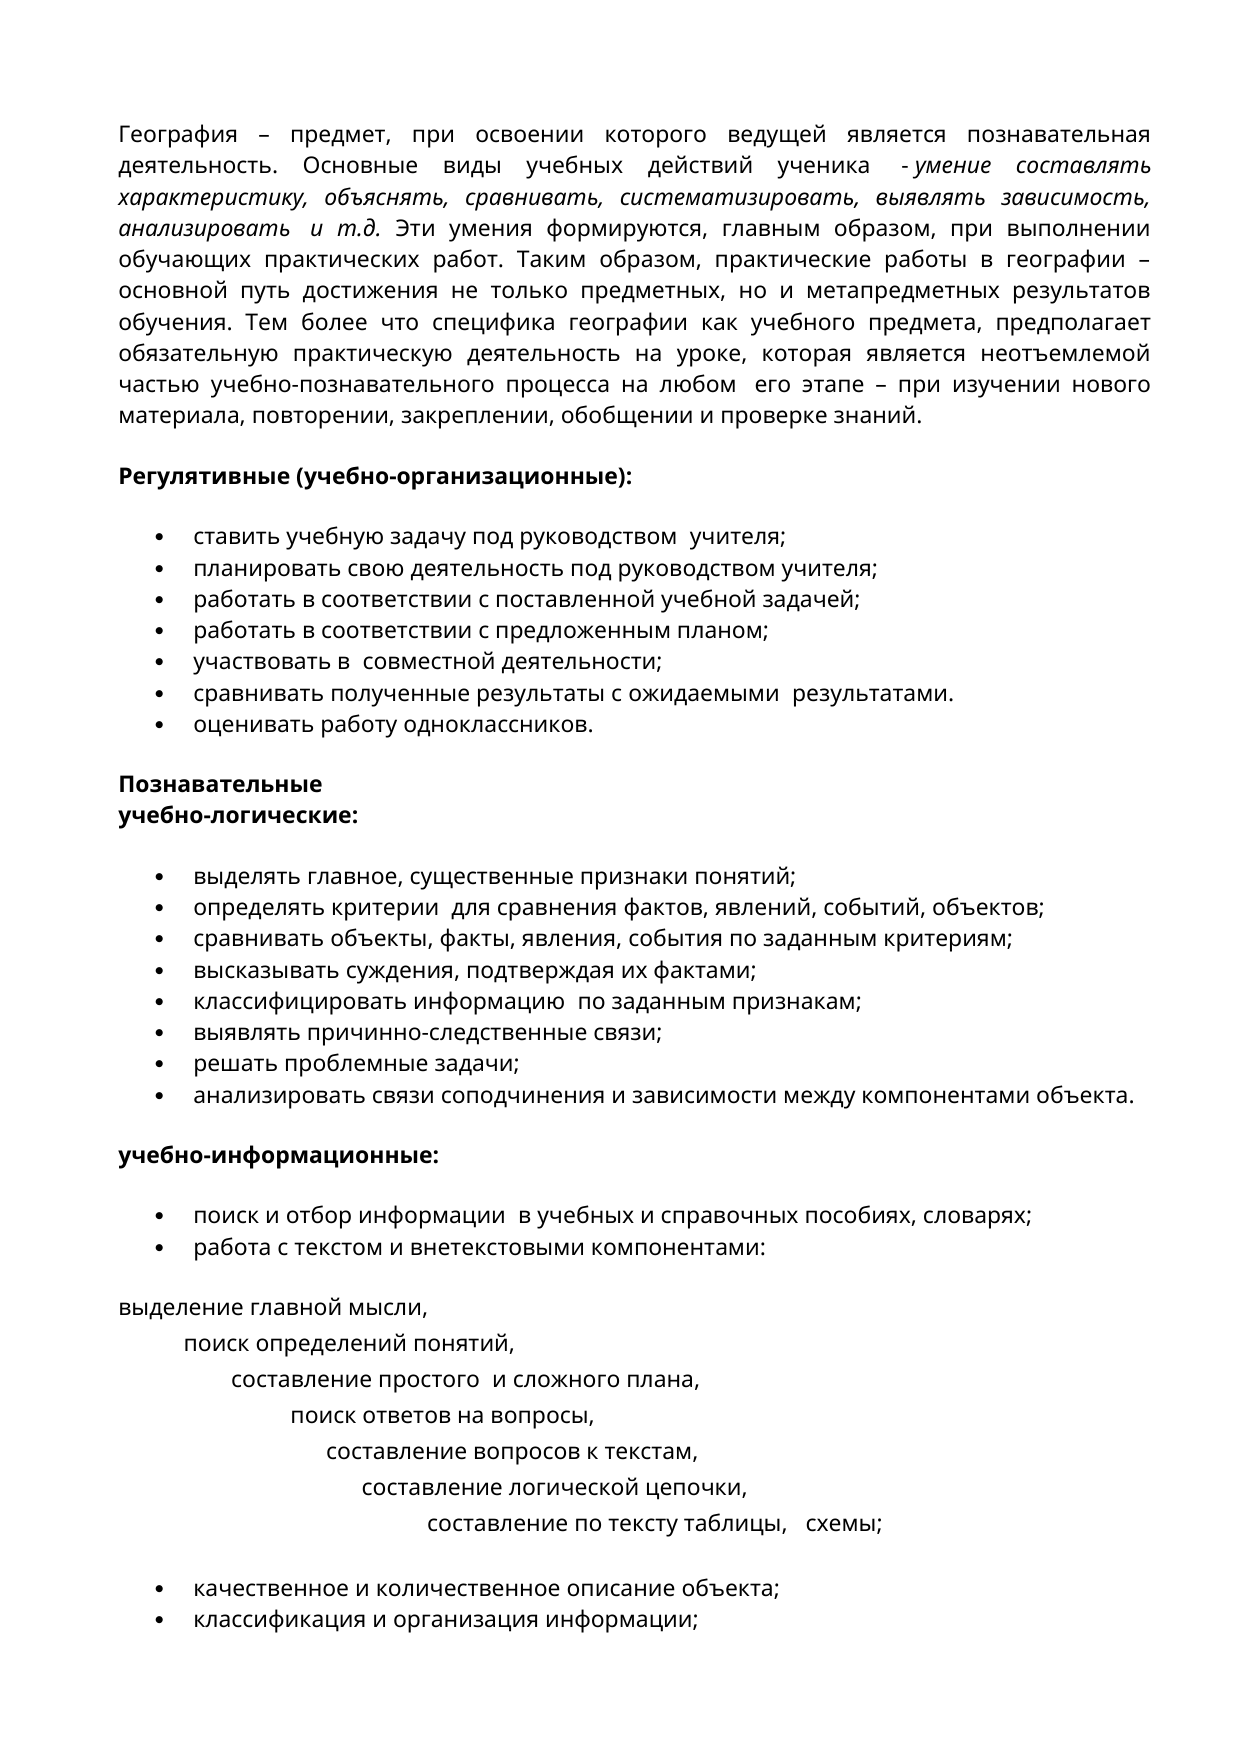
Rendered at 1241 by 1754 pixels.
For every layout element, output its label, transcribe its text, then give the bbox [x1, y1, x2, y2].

list классифицировать информацию по заданным признакам; [156, 985, 1152, 1016]
list сравнивать объекты, факты, явления, события по заданным критериям; [156, 922, 1152, 953]
list анализировать связи соподчинения и зависимости между компонентами объекта. [156, 1078, 1152, 1110]
list поиск и отбор информации в учебных и справочных пособиях, словарях; [156, 1199, 1152, 1231]
text География – предмет, при освоении которого ведущей является познавательная деятельность. Основные виды учебных действий ученика - умение составлять характеристику, объяснять, сравнивать, систематизировать, выявлять зависимость, анализировать и т.д. Эти умения формируются, главным образом, при выполнении обучающих практических работ. Таким образом, практические работы в географии – основной путь достижения не только предметных, но и метапредметных результатов обучения. Тем более что специфика географии как учебного предмета, предполагает обязательную практическую деятельность на уроке, которая является неотъемлемой частью учебно-познавательного процесса на любом его этапе – при изучении нового материала, повторении, закреплении, обобщении и проверке знаний. [118, 118, 1152, 431]
text учебно-информационные: [118, 1139, 1152, 1170]
list выявлять причинно-следственные связи; [156, 1016, 1152, 1047]
text Познавательные учебно-логические: [118, 768, 1152, 831]
list оценивать работу одноклассников. [156, 708, 1152, 739]
list работать в соответствии с поставленной учебной задачей; [156, 583, 1152, 614]
list классификация и организация информации; [156, 1603, 1152, 1634]
list работа с текстом и внетекстовыми компонентами: [156, 1231, 1152, 1262]
list высказывать суждения, подтверждая их фактами; [156, 953, 1152, 985]
text Регулятивные (учебно-организационные): [118, 460, 1152, 491]
list ставить учебную задачу под руководством учителя; [156, 520, 1152, 551]
list качественное и количественное описание объекта; [156, 1572, 1152, 1603]
list участвовать в совместной деятельности; [156, 645, 1152, 676]
list работать в соответствии с предложенным планом; [156, 614, 1152, 645]
list определять критерии для сравнения фактов, явлений, событий, объектов; [156, 891, 1152, 922]
text выделение главной мысли, поиск определений понятий, составление простого и сложного плана, поиск ответов на вопросы, составление вопросов к текстам, составление логической цепочки, составление по тексту таблицы, схемы; [118, 1291, 1152, 1538]
list планировать свою деятельность под руководством учителя; [156, 551, 1152, 583]
list выделять главное, существенные признаки понятий; [156, 860, 1152, 891]
list сравнивать полученные результаты с ожидаемыми результатами. [156, 676, 1152, 708]
list решать проблемные задачи; [156, 1047, 1152, 1078]
